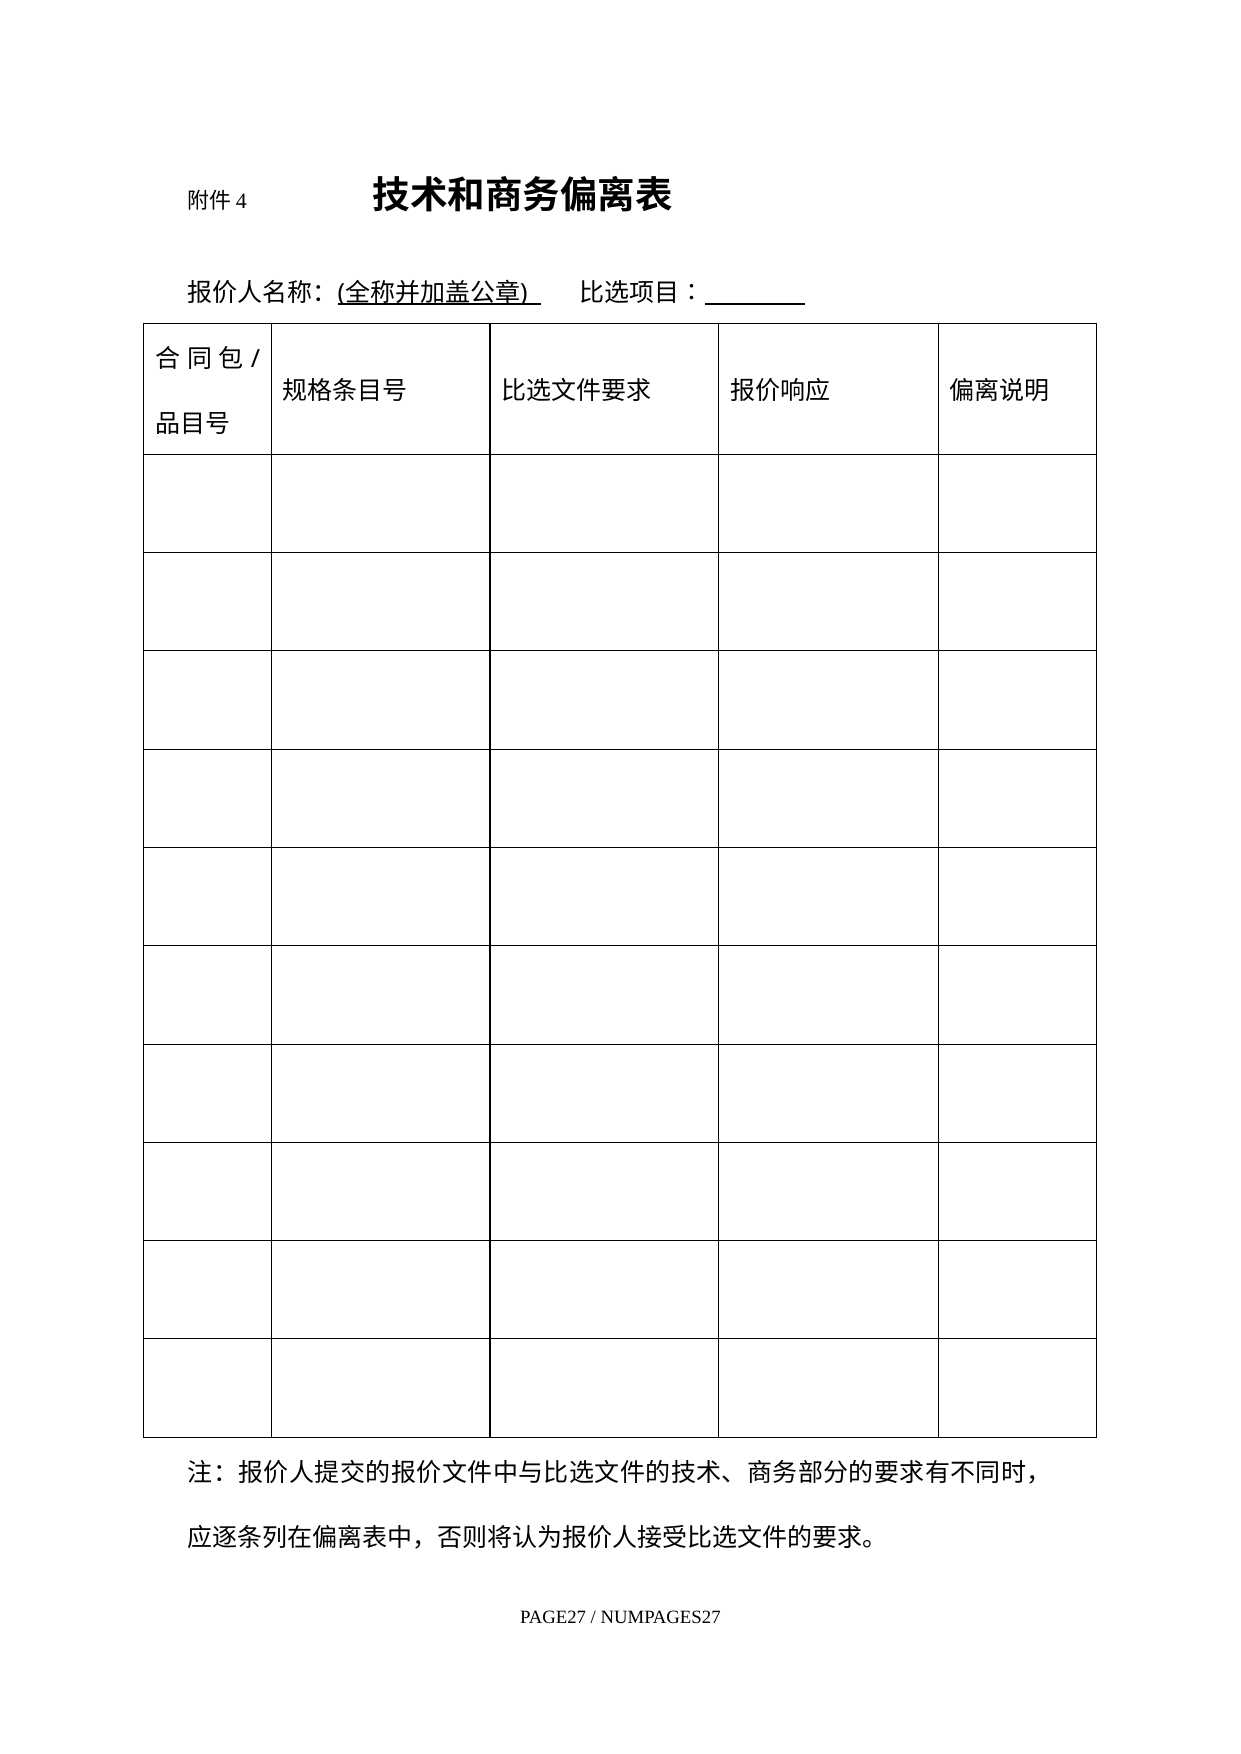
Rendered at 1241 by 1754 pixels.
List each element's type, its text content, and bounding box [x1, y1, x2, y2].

table_cell [272, 651, 489, 748]
table_cell [719, 848, 938, 945]
table_cell [491, 848, 718, 945]
table_cell [491, 1045, 718, 1142]
table_cell [719, 1339, 938, 1437]
table_cell [272, 750, 489, 847]
table_cell [144, 848, 271, 945]
table_cell [939, 651, 1096, 748]
table_cell [491, 1339, 718, 1437]
table_cell [939, 1241, 1096, 1338]
table_cell [939, 553, 1096, 650]
table_cell [719, 455, 938, 552]
table_cell [272, 1241, 489, 1338]
table_cell [272, 455, 489, 552]
table_cell [272, 553, 489, 650]
table_cell [939, 1143, 1096, 1240]
table_cell [144, 1143, 271, 1240]
text 注：报价人提交的报价文件中与比选文件的技术、商务部分的要求有不同时，应逐条列在偏离表中，否则将认为报价人接受比选文件的要求。 [187, 1438, 1053, 1568]
table_cell [144, 553, 271, 650]
table_cell [719, 553, 938, 650]
table_cell [939, 946, 1096, 1043]
table_cell [491, 1143, 718, 1240]
table_cell [272, 1045, 489, 1142]
table_cell [491, 1241, 718, 1338]
table_cell [939, 1339, 1096, 1437]
table_cell [939, 455, 1096, 552]
table_header 合同包/品目号 [144, 324, 271, 454]
table_cell [719, 946, 938, 1043]
table_cell [491, 651, 718, 748]
table_cell [144, 750, 271, 847]
table_cell [939, 1045, 1096, 1142]
table_cell [144, 1339, 271, 1437]
text 报价人名称：(全称并加盖公章) 比选项目∶ [187, 258, 1053, 323]
table_cell [144, 1241, 271, 1338]
table_cell [719, 651, 938, 748]
table_header 比选文件要求 [491, 324, 718, 454]
table_cell [144, 455, 271, 552]
table_cell [719, 1143, 938, 1240]
table_cell [491, 750, 718, 847]
table_header 偏离说明 [939, 324, 1096, 454]
text 附件4 技术和商务偏离表 [187, 160, 1053, 225]
table_header 规格条目号 [272, 324, 489, 454]
table_cell [144, 651, 271, 748]
table_cell [144, 946, 271, 1043]
table_cell [939, 750, 1096, 847]
table_cell [719, 1241, 938, 1338]
table_cell [719, 1045, 938, 1142]
table_cell [491, 455, 718, 552]
table_cell [272, 1339, 489, 1437]
table_cell [491, 946, 718, 1043]
table_cell [272, 1143, 489, 1240]
table_cell [719, 750, 938, 847]
table_cell [491, 553, 718, 650]
table_cell [272, 946, 489, 1043]
table_header 报价响应 [719, 324, 938, 454]
table_cell [939, 848, 1096, 945]
table_cell [144, 1045, 271, 1142]
table_cell [272, 848, 489, 945]
